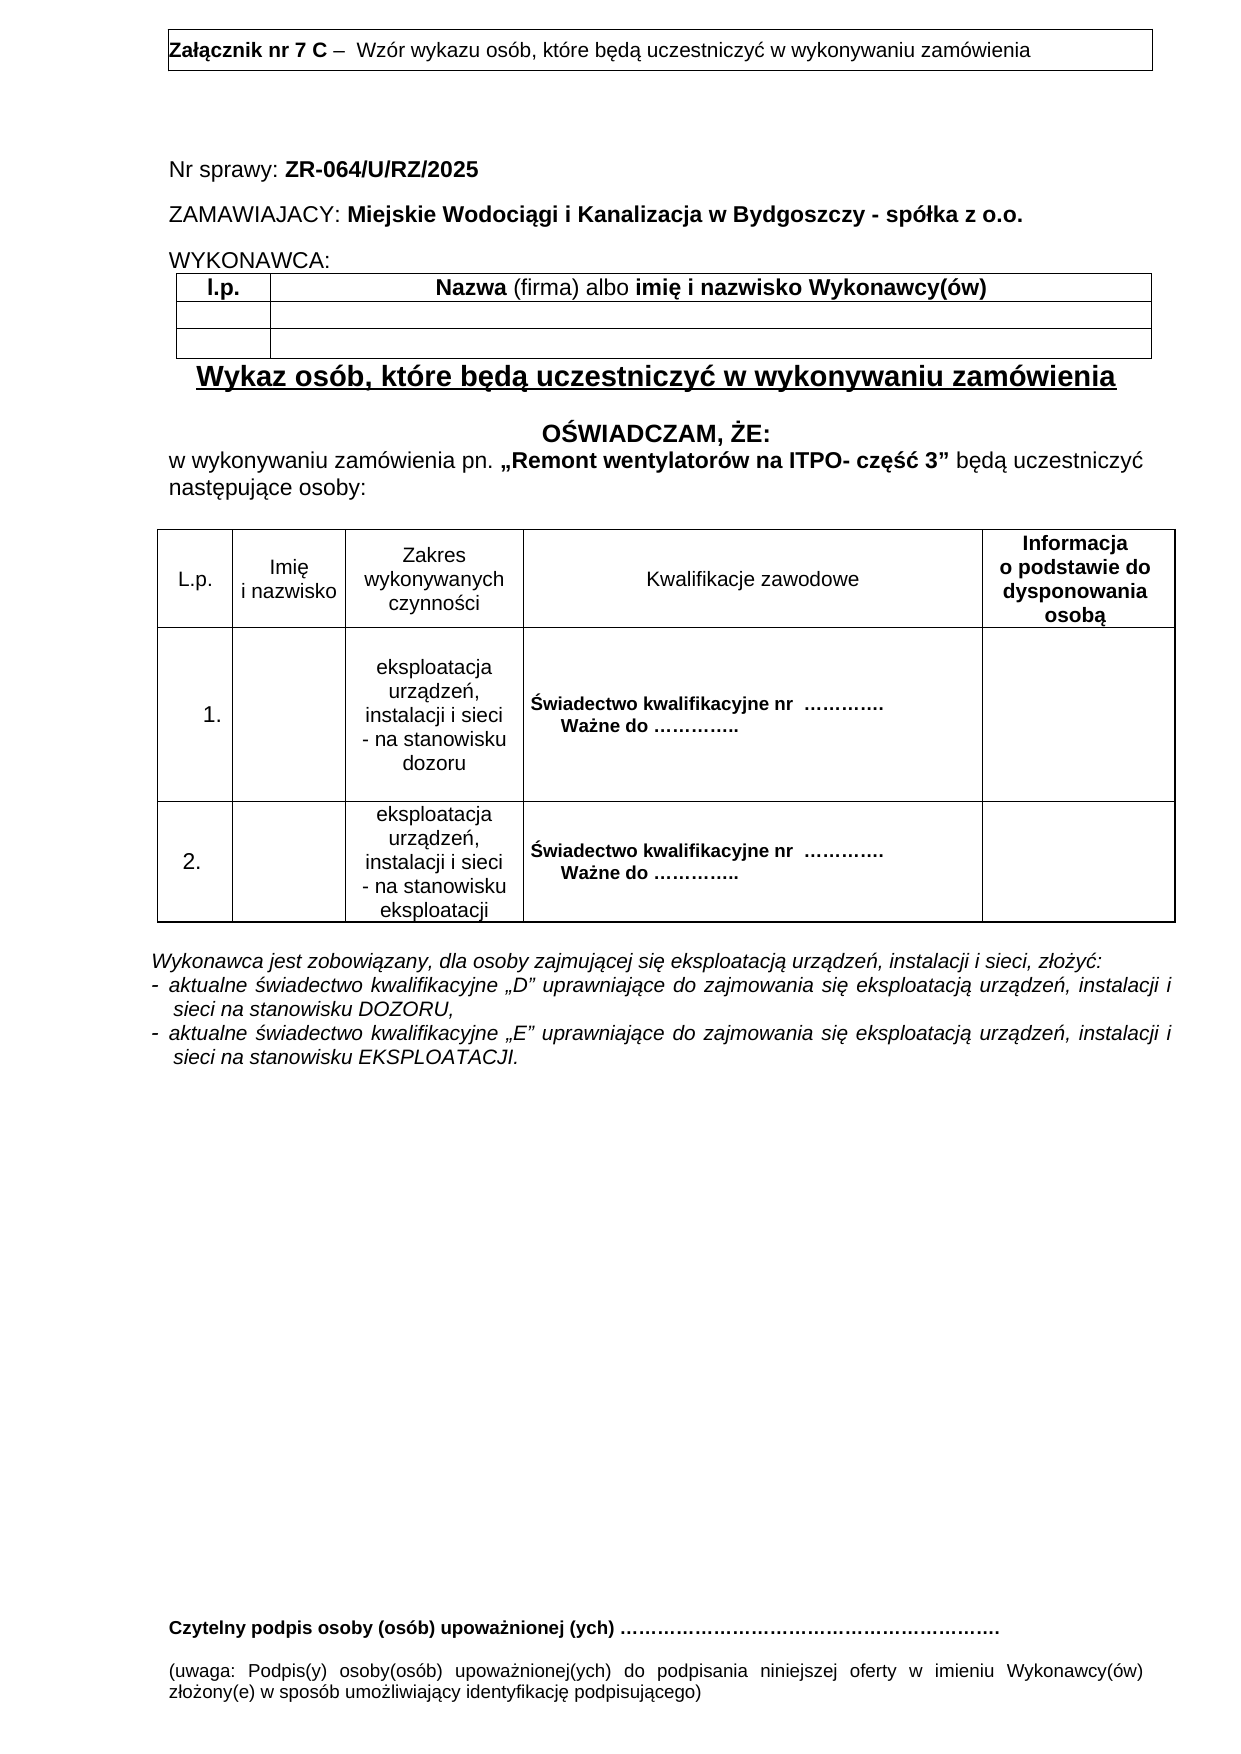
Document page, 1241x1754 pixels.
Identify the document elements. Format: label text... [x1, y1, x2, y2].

table_cell [983, 628, 1174, 801]
table_header Imię i nazwisko [233, 530, 345, 627]
table_cell Świadectwo kwalifikacyjne nr …………. Ważne do ………….. [524, 802, 982, 921]
table_cell eksploatacja urządzeń, instalacji i sieci - na stanowisku eksploatacji [346, 802, 523, 921]
text Wykonawca jest zobowiązany, dla osoby zajmującej się eksploatacją urządzeń, instalacji i sieci, złożyć: [151, 949, 1144, 973]
table_header Nazwa (firma) albo imię i nazwisko Wykonawcy(ów) [271, 274, 1151, 301]
table_cell [158, 802, 232, 921]
table_header L.p. [158, 530, 232, 627]
text ZAMAWIAJACY: Miejskie Wodociągi i Kanalizacja w Bydgoszczy - spółka z o.o. [169, 201, 1144, 228]
table_cell Świadectwo kwalifikacyjne nr …………. Ważne do ………….. [524, 628, 982, 801]
table_cell [158, 628, 232, 801]
table_cell [177, 302, 270, 328]
text Załącznik nr 7 C – Wzór wykazu osób, które będą uczestniczyć w wykonywaniu zamówienia [169, 30, 1152, 70]
table_cell [271, 329, 1151, 358]
table_header Zakres wykonywanych czynności [346, 530, 523, 627]
table_cell [233, 628, 345, 801]
table_cell [983, 802, 1174, 921]
title Wykaz osób, które będą uczestniczyć w wykonywaniu zamówienia [169, 359, 1144, 392]
text w wykonywaniu zamówienia pn. „Remont wentylatorów na ITPO- część 3” będą uczestniczyć następujące osoby: [169, 447, 1144, 500]
table_cell [271, 302, 1151, 328]
text WYKONAWCA: [169, 247, 1144, 273]
text Nr sprawy: ZR-064/U/RZ/2025 [169, 156, 1144, 182]
table_cell eksploatacja urządzeń, instalacji i sieci - na stanowisku dozoru [346, 628, 523, 801]
table_header Informacja o podstawie do dysponowania osobą [983, 530, 1174, 627]
list aktualne świadectwo kwalifikacyjne „D” uprawniające do zajmowania się eksploatacją urządzeń, instalacji i sieci na stanowisku DOZORU, [150, 973, 1175, 1021]
list aktualne świadectwo kwalifikacyjne „E” uprawniające do zajmowania się eksploatacją urządzeń, instalacji i sieci na stanowisku EKSPLOATACJI. [150, 1021, 1175, 1069]
table_header l.p. [177, 274, 270, 301]
table_cell [233, 802, 345, 921]
table_cell [177, 329, 270, 358]
table_header Kwalifikacje zawodowe [524, 530, 982, 627]
list OŚWIADCZAM, ŻE: [169, 419, 1144, 447]
